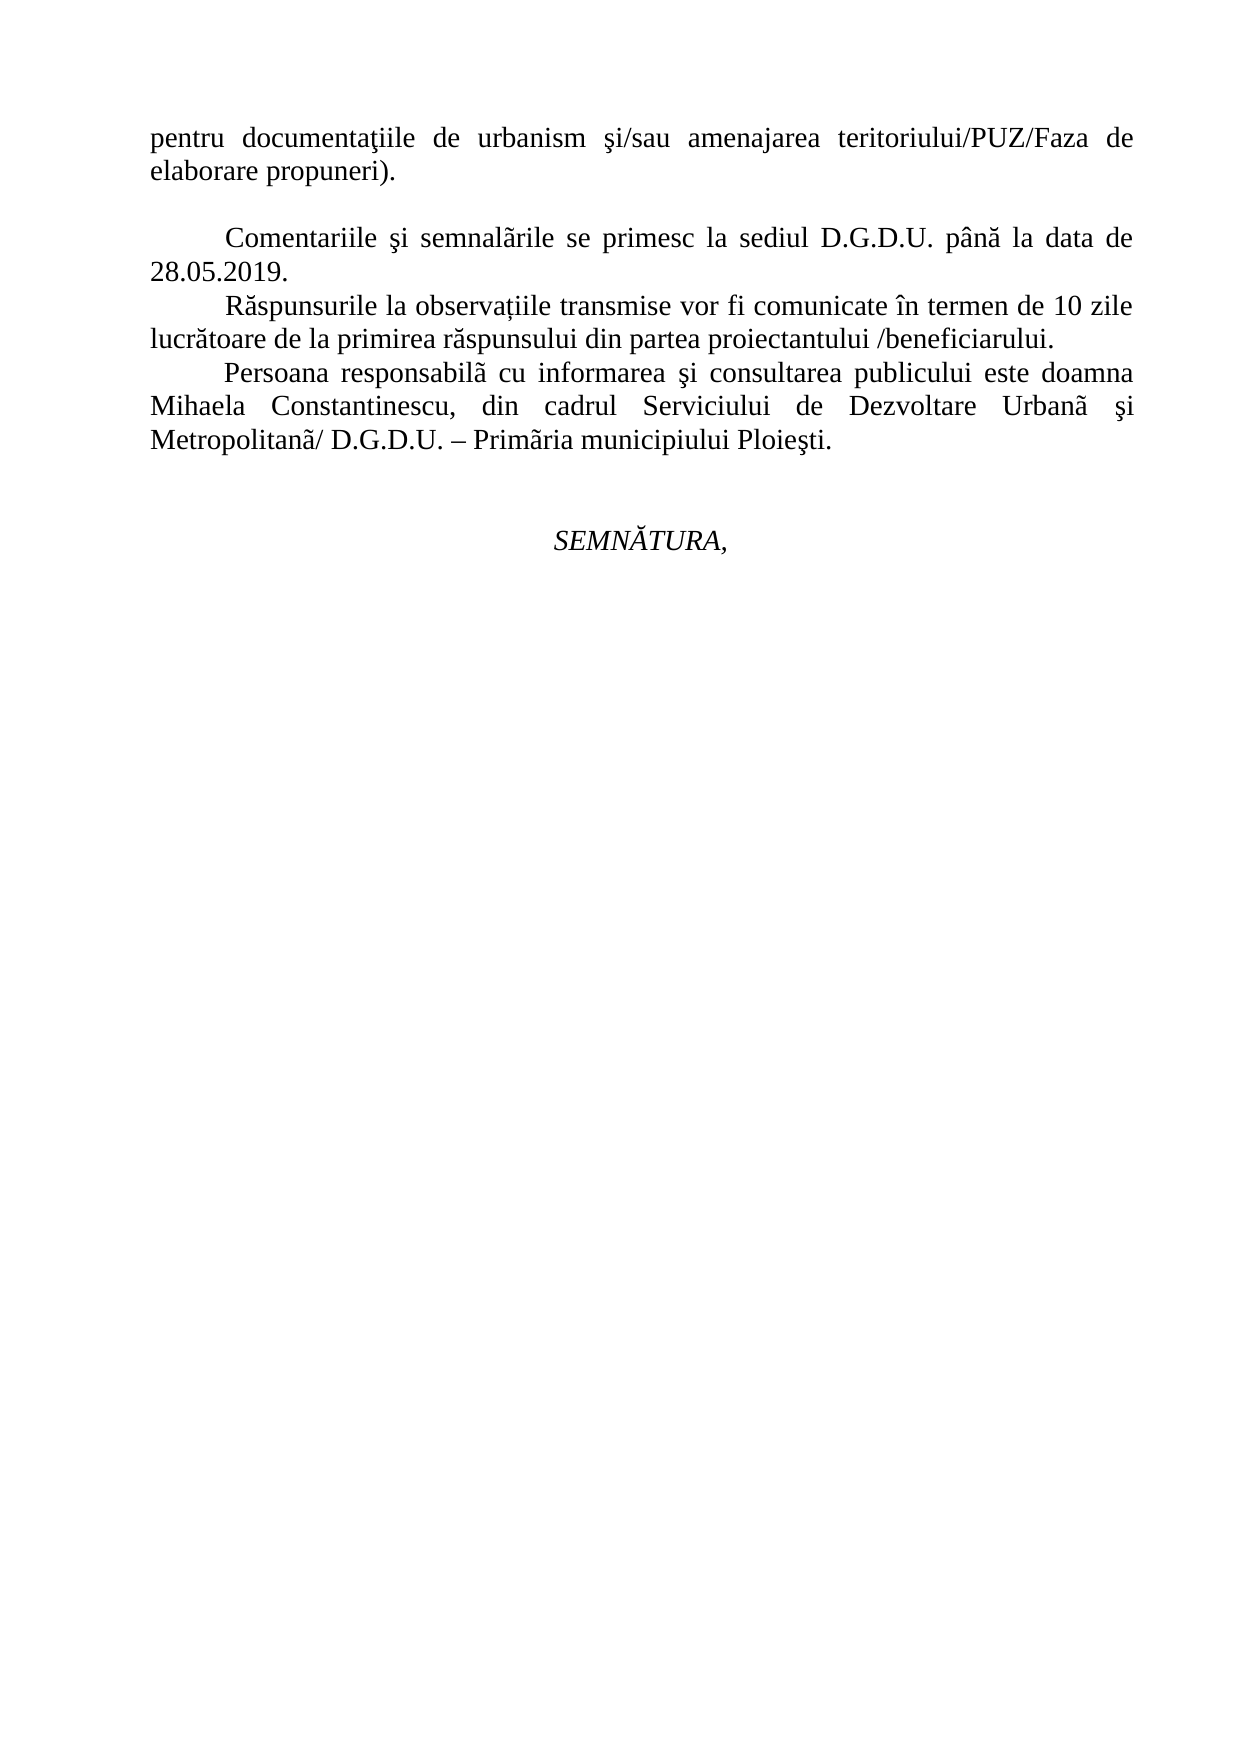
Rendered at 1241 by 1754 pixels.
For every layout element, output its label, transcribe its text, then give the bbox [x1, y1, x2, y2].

text Răspunsurile la observațiile transmise vor fi comunicate în termen de 10 zile lucrătoare de la primirea răspunsului din partea proiectantului /beneficiarului. [75, 288, 1134, 355]
text Comentariile şi semnalãrile se primesc la sediul D.G.D.U. până la data de 28.05.2019. [75, 221, 1134, 288]
text Persoana responsabilã cu informarea şi consultarea publicului este doamna Mihaela Constantinescu, din cadrul Serviciului de Dezvoltare Urbanã şi Metropolitanã/ D.G.D.U. – Primãria municipiului Ploieşti. [150, 355, 1134, 455]
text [150, 120, 1134, 187]
text SEMNĂTURA, [150, 523, 1134, 557]
